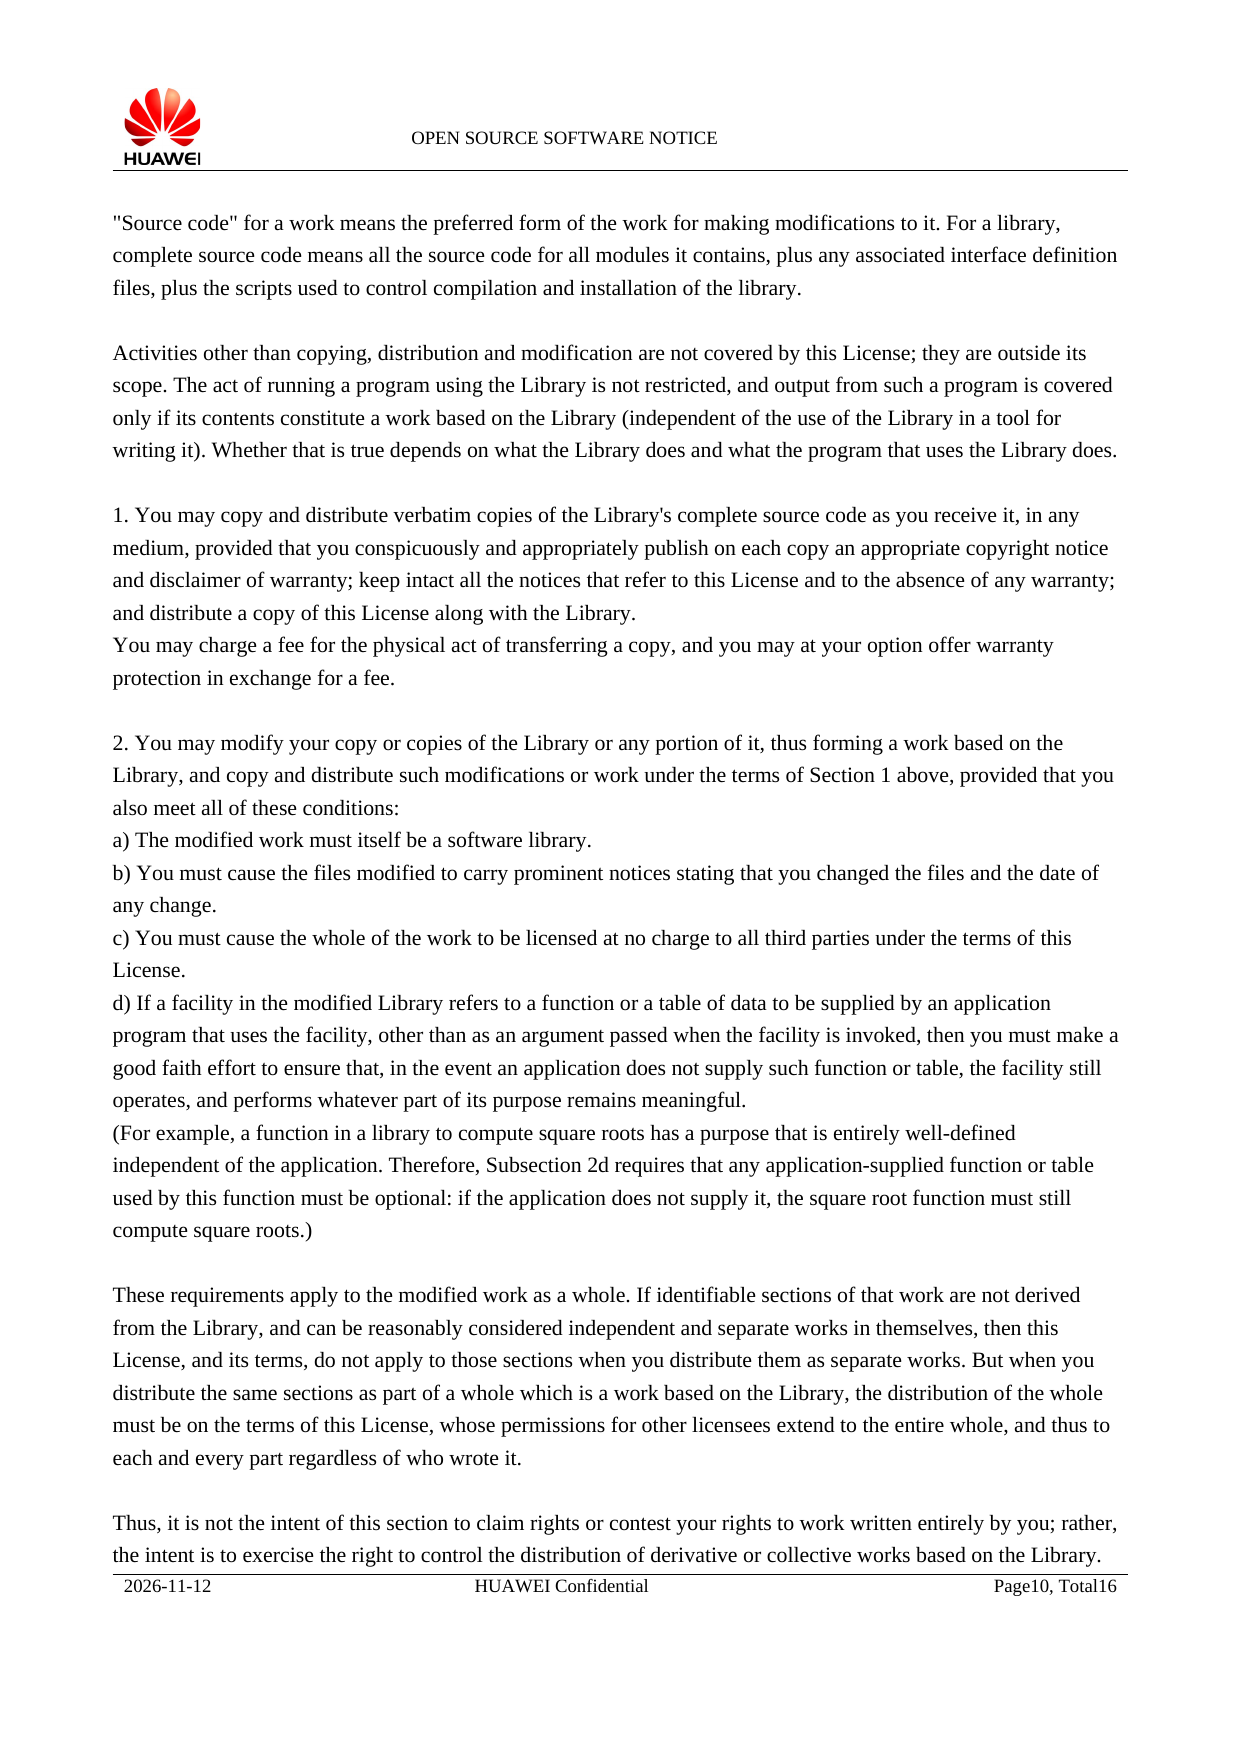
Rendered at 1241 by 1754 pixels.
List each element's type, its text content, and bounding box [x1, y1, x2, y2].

text Thus, it is not the intent of this section to claim rights or contest your rights to work written entirely by you; rather, the intent is to exercise the right to control the distribution of derivative or collective works based on the Library. [112, 1506, 1128, 1571]
text 1. You may copy and distribute verbatim copies of the Library's complete source code as you receive it, in any medium, provided that you conspicuously and appropriately publish on each copy an appropriate copyright notice and disclaimer of warranty; keep intact all the notices that refer to this License and to the absence of any warranty; and distribute a copy of this License along with the Library. [112, 499, 1128, 629]
text d) If a facility in the modified Library refers to a function or a table of data to be supplied by an application program that uses the facility, other than as an argument passed when the facility is invoked, then you must make a good faith effort to ensure that, in the event an application does not supply such function or table, the facility still operates, and performs whatever part of its purpose remains meaningful. [112, 986, 1128, 1116]
text (For example, a function in a library to compute square roots has a purpose that is entirely well-defined independent of the application. Therefore, Subsection 2d requires that any application-supplied function or table used by this function must be optional: if the application does not supply it, the square root function must still compute square roots.) [112, 1116, 1128, 1246]
text 2. You may modify your copy or copies of the Library or any portion of it, thus forming a work based on the Library, and copy and distribute such modifications or work under the terms of Section 1 above, provided that you also meet all of these conditions: [112, 726, 1128, 824]
picture [124, 88, 201, 165]
text a) The modified work must itself be a software library. [112, 824, 1128, 856]
text c) You must cause the whole of the work to be licensed at no charge to all third parties under the terms of this License. [112, 921, 1128, 986]
text b) You must cause the files modified to carry prominent notices stating that you changed the files and the date of any change. [112, 856, 1128, 921]
text "Source code" for a work means the preferred form of the work for making modifications to it. For a library, complete source code means all the source code for all modules it contains, plus any associated interface definition files, plus the scripts used to control compilation and installation of the library. [112, 206, 1128, 304]
text You may charge a fee for the physical act of transferring a copy, and you may at your option offer warranty protection in exchange for a fee. [112, 629, 1128, 694]
text Activities other than copying, distribution and modification are not covered by this License; they are outside its scope. The act of running a program using the Library is not restricted, and output from such a program is covered only if its contents constitute a work based on the Library (independent of the use of the Library in a tool for writing it). Whether that is true depends on what the Library does and what the program that uses the Library does. [112, 336, 1128, 466]
text These requirements apply to the modified work as a whole. If identifiable sections of that work are not derived from the Library, and can be reasonably considered independent and separate works in themselves, then this License, and its terms, do not apply to those sections when you distribute them as separate works. But when you distribute the same sections as part of a whole which is a work based on the Library, the distribution of the whole must be on the terms of this License, whose permissions for other licensees extend to the entire whole, and thus to each and every part regardless of who wrote it. [112, 1279, 1128, 1474]
